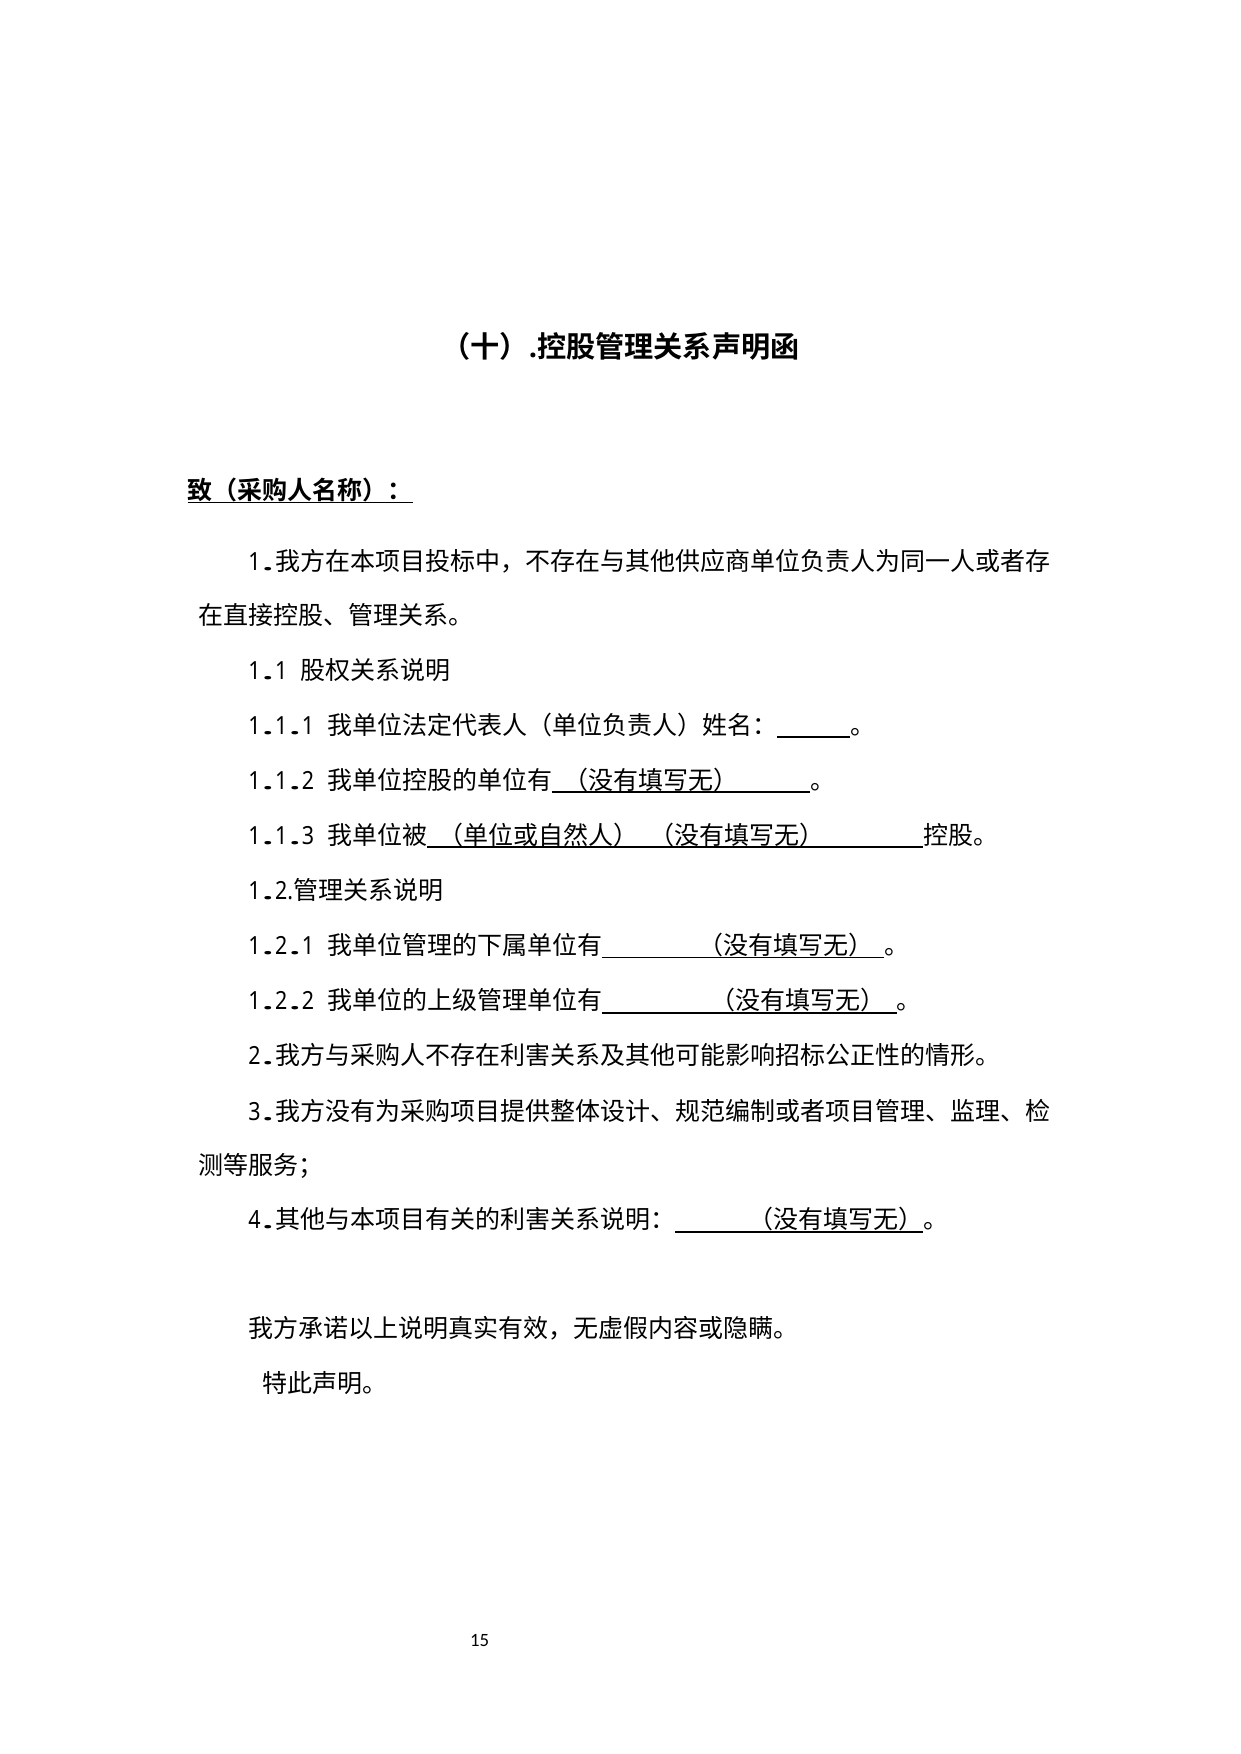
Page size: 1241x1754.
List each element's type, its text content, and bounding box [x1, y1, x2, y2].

text 致（采购人名称）： [187, 471, 1053, 507]
text 1.我方在本项目投标中，不存在与其他供应商单位负责人为同一人或者存在直接控股、管理关系。 [198, 541, 1050, 632]
text 我方承诺以上说明真实有效，无虚假内容或隐瞒。 [248, 1309, 938, 1345]
text 特此声明。 [187, 1363, 1055, 1399]
text 1.1 股权关系说明 [248, 650, 1055, 686]
text 1.1.3 我单位被 （单位或自然人） （没有填写无） 控股。 [248, 815, 1055, 852]
text 1.2.管理关系说明 [248, 871, 1055, 907]
text 1.2.1 我单位管理的下属单位有 （没有填写无） 。 [248, 926, 1055, 962]
text 1.1.2 我单位控股的单位有 （没有填写无） 。 [248, 760, 1055, 797]
text 4.其他与本项目有关的利害关系说明： （没有填写无）。 [248, 1200, 938, 1290]
text 1.1.1 我单位法定代表人（单位负责人）姓名： 。 [248, 705, 1055, 741]
text 1.2.2 我单位的上级管理单位有 （没有填写无） 。 [248, 981, 1055, 1017]
text 3.我方没有为采购项目提供整体设计、规范编制或者项目管理、监理、检测等服务； [198, 1091, 1050, 1182]
text 2.我方与采购人不存在利害关系及其他可能影响招标公正性的情形。 [248, 1036, 1055, 1072]
text （十）.控股管理关系声明函 [187, 323, 1053, 366]
